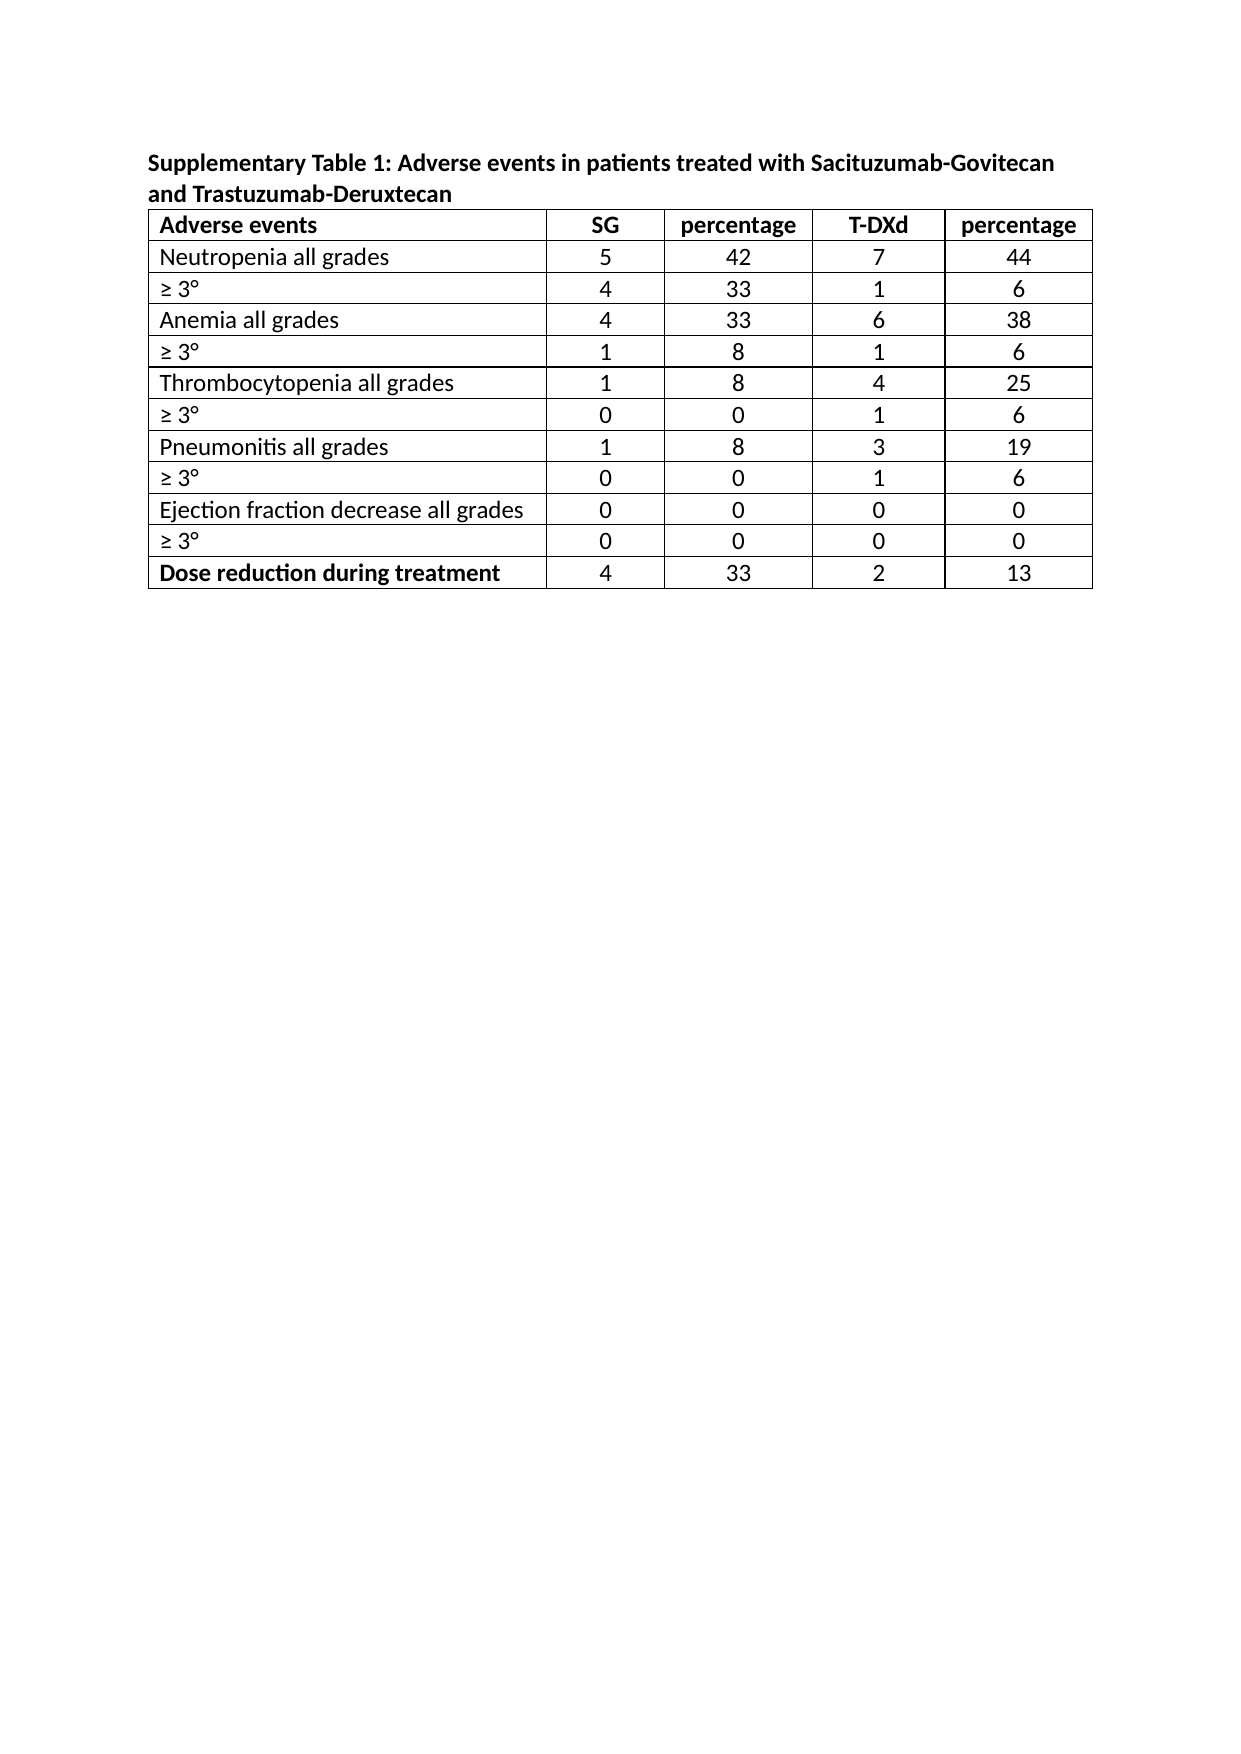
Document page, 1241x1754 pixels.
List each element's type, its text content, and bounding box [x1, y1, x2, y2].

table_cell Dose reduction during treatment [149, 557, 546, 587]
table_cell 44 [946, 241, 1092, 272]
table_cell 8 [665, 336, 812, 366]
table_cell 38 [946, 304, 1092, 335]
table_cell 0 [813, 525, 944, 556]
table_cell 0 [946, 494, 1092, 524]
table_cell 6 [946, 336, 1092, 366]
table_cell ≥ 3° [149, 525, 546, 556]
table_cell 0 [547, 462, 664, 493]
table_header percentage [946, 210, 1092, 240]
table_cell 0 [547, 399, 664, 429]
table_header Adverse events [149, 210, 546, 240]
table_cell 1 [813, 399, 944, 429]
text Supplementary Table 1: Adverse events in patients treated with Sacituzumab-Govitecan and Trastuzumab-Deruxtecan [148, 148, 1093, 209]
table_cell 0 [665, 399, 812, 429]
table_cell 8 [665, 431, 812, 461]
table_cell 0 [547, 494, 664, 524]
table_cell 1 [547, 431, 664, 461]
table_cell 13 [946, 557, 1092, 587]
table_cell 25 [946, 368, 1092, 398]
table_cell 4 [547, 273, 664, 303]
table_cell 33 [665, 557, 812, 587]
table_cell 33 [665, 273, 812, 303]
table_cell 5 [547, 241, 664, 272]
table_cell 0 [665, 525, 812, 556]
table_cell 19 [946, 431, 1092, 461]
table_header T-DXd [813, 210, 944, 240]
table_cell 8 [665, 368, 812, 398]
table_cell 4 [813, 368, 944, 398]
table_cell 0 [665, 462, 812, 493]
table_cell Ejection fraction decrease all grades [149, 494, 546, 524]
table_header SG [547, 210, 664, 240]
table_cell 3 [813, 431, 944, 461]
table_cell 6 [946, 462, 1092, 493]
table_cell Neutropenia all grades [149, 241, 546, 272]
table_cell ≥ 3° [149, 336, 546, 366]
table_cell 42 [665, 241, 812, 272]
table_cell 0 [946, 525, 1092, 556]
table_cell 4 [547, 557, 664, 587]
table_cell 0 [665, 494, 812, 524]
table_cell 1 [547, 336, 664, 366]
table_cell 6 [946, 273, 1092, 303]
table_cell ≥ 3° [149, 462, 546, 493]
table_cell 6 [946, 399, 1092, 429]
table_cell 6 [813, 304, 944, 335]
table_cell 2 [813, 557, 944, 587]
table_cell 4 [547, 304, 664, 335]
table_cell 0 [547, 525, 664, 556]
table_cell Anemia all grades [149, 304, 546, 335]
table_header percentage [665, 210, 812, 240]
table_cell 33 [665, 304, 812, 335]
table_cell 1 [813, 336, 944, 366]
table_cell Pneumonitis all grades [149, 431, 546, 461]
table_cell Thrombocytopenia all grades [149, 368, 546, 398]
table_cell 1 [813, 273, 944, 303]
table_cell 1 [547, 368, 664, 398]
table_cell ≥ 3° [149, 273, 546, 303]
table_cell 0 [813, 494, 944, 524]
table_cell 1 [813, 462, 944, 493]
table_cell ≥ 3° [149, 399, 546, 429]
table_cell 7 [813, 241, 944, 272]
